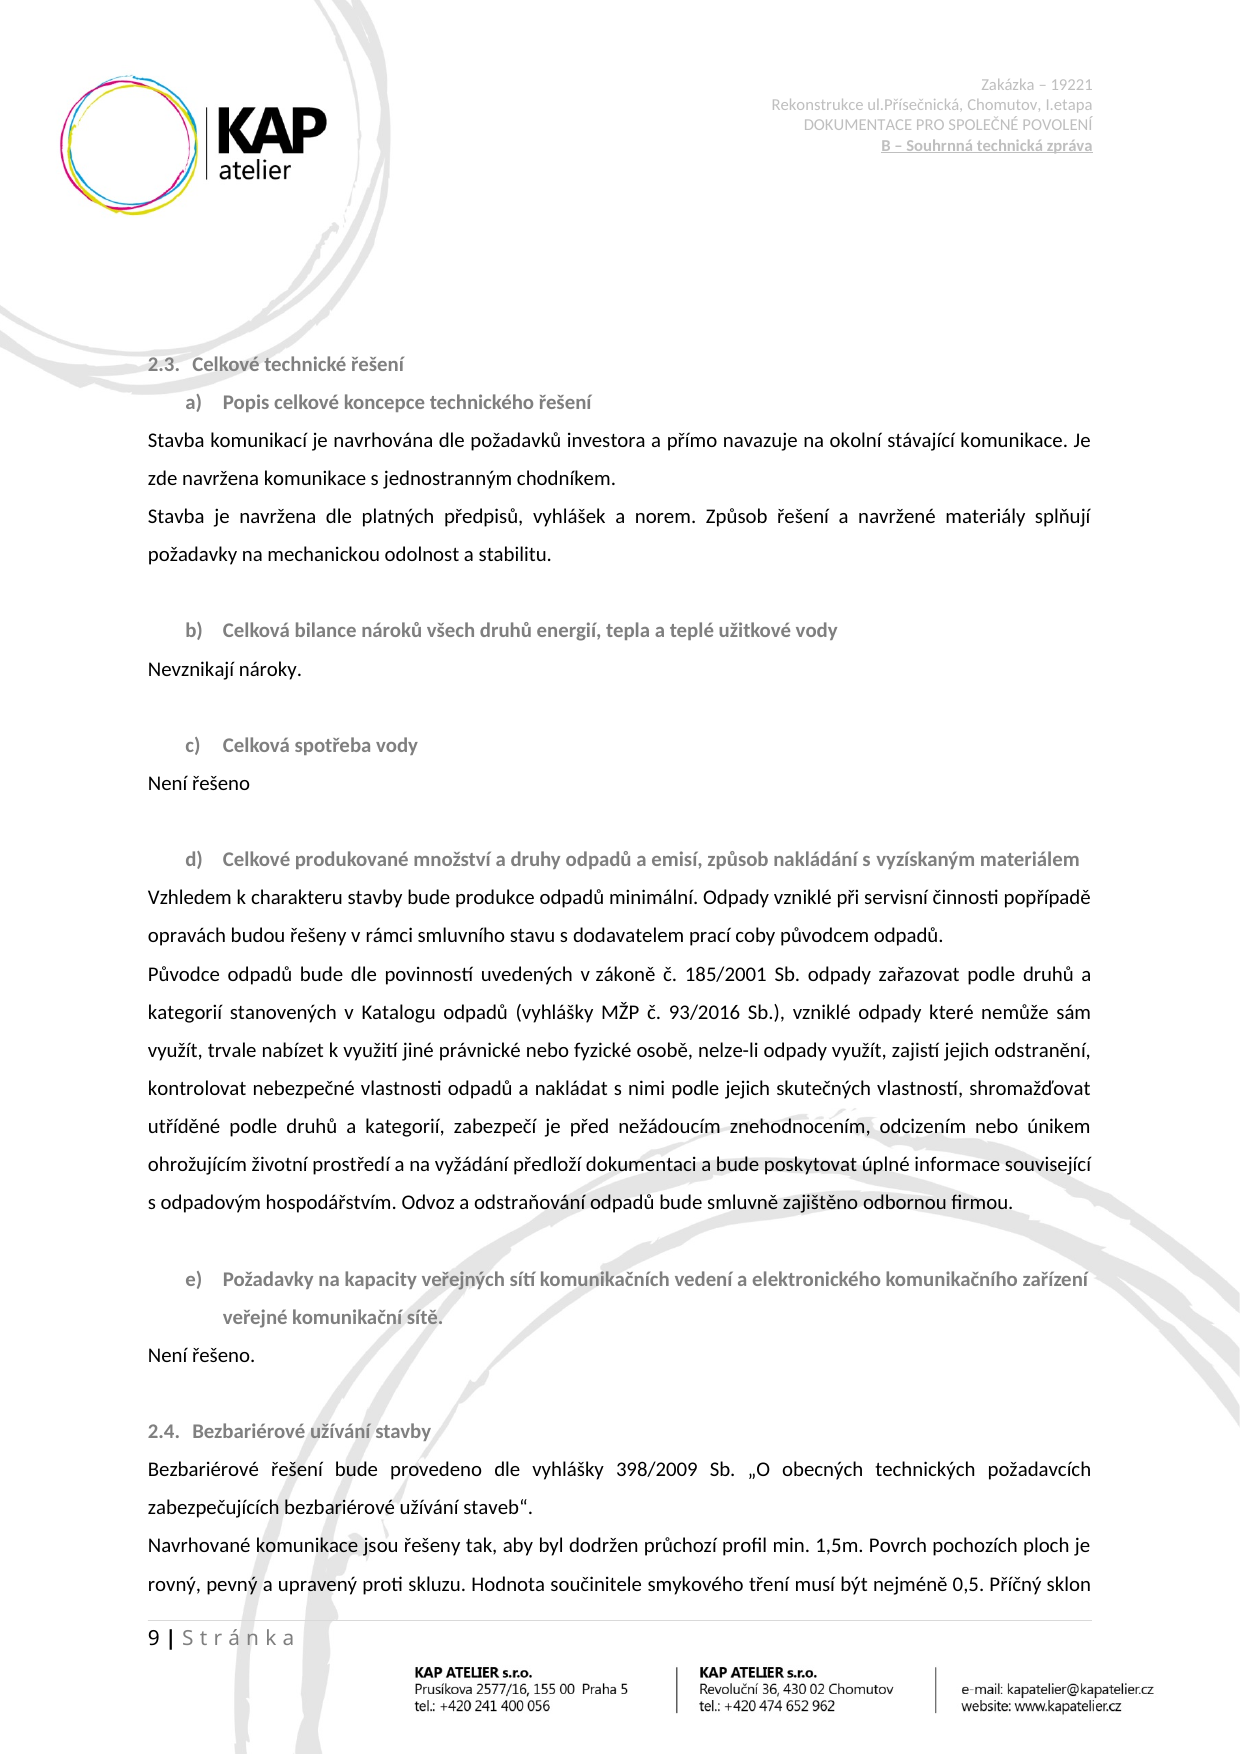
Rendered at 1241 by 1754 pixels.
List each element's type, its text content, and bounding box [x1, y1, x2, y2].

list Požadavky na kapacity veřejných sítí komunikačních vedení a elektronického komunikačního zařízení veřejné komunikační sítě. [185, 1266, 1092, 1329]
list Popis celkové koncepce technického řešení [185, 389, 1092, 414]
picture [0, 0, 1240, 1754]
text Není řešeno [148, 770, 1092, 796]
text Stavba je navržena dle platných předpisů, vyhlášek a norem. Způsob řešení a navržené materiály splňují požadavky na mechanickou odolnost a stabilitu. [148, 503, 1092, 567]
subtitle Bezbariérové užívání stavby [148, 1418, 1092, 1444]
list Celkové produkované množství a druhy odpadů a emisí, způsob nakládání s vyzískaným materiálem [185, 846, 1092, 872]
list Celková bilance nároků všech druhů energií, tepla a teplé užitkové vody [185, 618, 1092, 643]
text Stavba komunikací je navrhována dle požadavků investora a přímo navazuje na okolní stávající komunikace. Je zde navržena komunikace s jednostranným chodníkem. [148, 427, 1092, 491]
list Celková spotřeba vody [185, 732, 1092, 757]
text Není řešeno. [148, 1342, 1092, 1367]
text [148, 1533, 1092, 1596]
text Nevznikají nároky. [148, 656, 1092, 681]
text Původce odpadů bude dle povinností uvedených v zákoně č. 185/2001 Sb. odpady zařazovat podle druhů a kategorií stanovených v Katalogu odpadů (vyhlášky MŽP č. 93/2016 Sb.), vzniklé odpady které nemůže sám využít, trvale nabízet k využití jiné právnické nebo fyzické osobě, nelze-li odpady využít, zajistí jejich odstranění, kontrolovat nebezpečné vlastnosti odpadů a nakládat s nimi podle jejich skutečných vlastností, shromažďovat utříděné podle druhů a kategorií, zabezpečí je před nežádoucím znehodnocením, odcizením nebo únikem ohrožujícím životní prostředí a na vyžádání předloží dokumentaci a bude poskytovat úplné informace související s odpadovým hospodářstvím. Odvoz a odstraňování odpadů bude smluvně zajištěno odbornou firmou. [148, 961, 1092, 1215]
text Bezbariérové řešení bude provedeno dle vyhlášky 398/2009 Sb. „O obecných technických požadavcích zabezpečujících bezbariérové užívání staveb“. [148, 1456, 1092, 1520]
subtitle Celkové technické řešení [148, 351, 1092, 376]
text Vzhledem k charakteru stavby bude produkce odpadů minimální. Odpady vzniklé při servisní činnosti popřípadě opravách budou řešeny v rámci smluvního stavu s dodavatelem prací coby původcem odpadů. [148, 884, 1092, 948]
